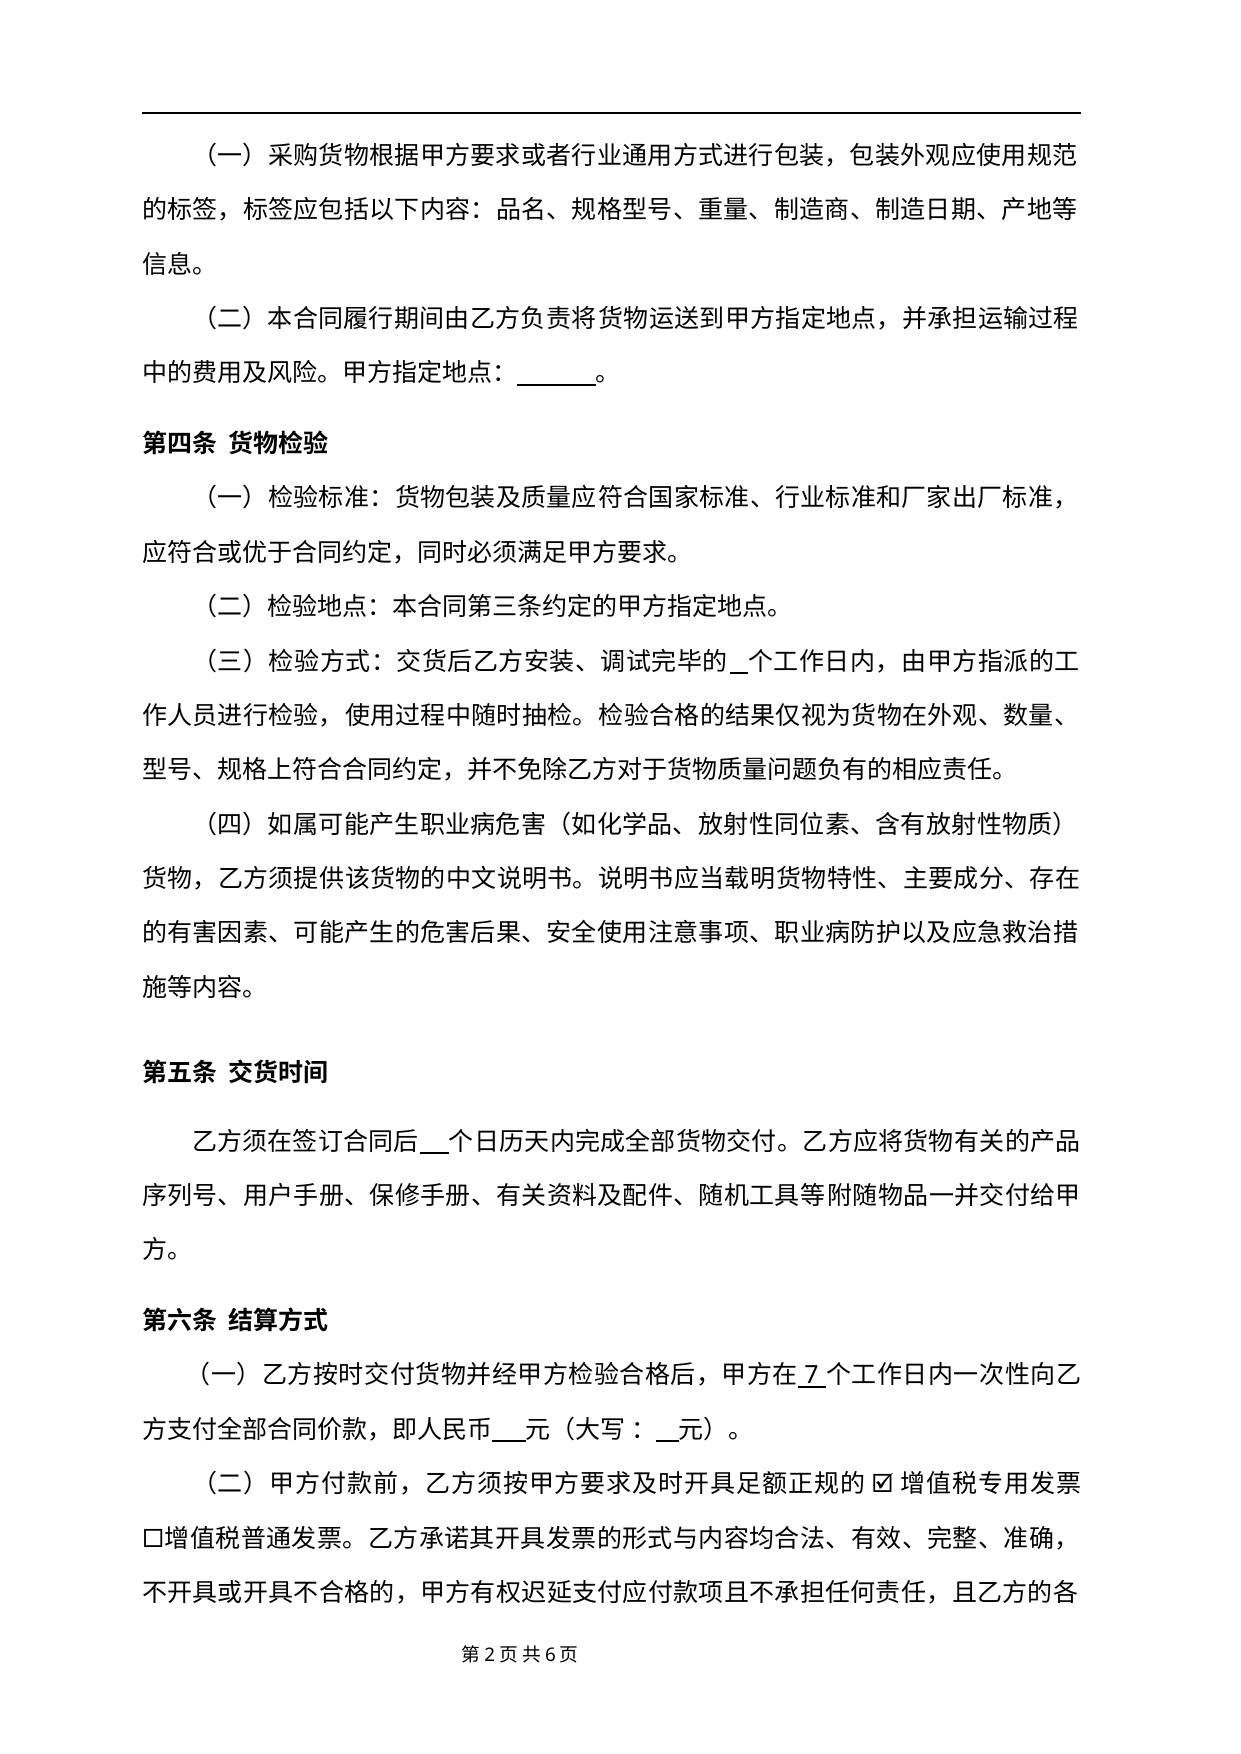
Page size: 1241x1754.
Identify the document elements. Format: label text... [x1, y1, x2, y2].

text 第五条 交货时间 [142, 1038, 1081, 1103]
text （一）乙方按时交付货物并经甲方检验合格后，甲方在 7 个工作日内一次性向乙方支付全部合同价款，即人民币 元（大写 ： 元）。 [142, 1355, 1081, 1446]
text （四）如属可能产生职业病危害（如化学品、放射性同位素、含有放射性物质）货物，乙方须提供该货物的中文说明书。说明书应当载明货物特性、主要成分、存在的有害因素、可能产生的危害后果、安全使用注意事项、职业病防护以及应急救治措施等内容。 [142, 804, 1081, 1003]
text 第六条 结算方式 [142, 1301, 1081, 1337]
text （二）本合同履行期间由乙方负责将货物运送到甲方指定地点，并承担运输过程中的费用及风险。甲方指定地点： 。 [142, 298, 1081, 389]
text （一）采购货物根据甲方要求或者行业通用方式进行包装，包装外观应使用规范的标签，标签应包括以下内容：品名、规格型号、重量、制造商、制造日期、产地等信息。 [142, 135, 1081, 280]
text （二）检验地点：本合同第三条约定的甲方指定地点。 [142, 587, 1081, 623]
text 乙方须在签订合同后 个日历天内完成全部货物交付。乙方应将货物有关的产品序列号、用户手册、保修手册、有关资料及配件、随机工具等附随物品一并交付给甲方。 [142, 1121, 1081, 1266]
text （一）检验标准：货物包装及质量应符合国家标准、行业标准和厂家出厂标准，应符合或优于合同约定，同时必须满足甲方要求。 [142, 478, 1081, 568]
text （二）甲方付款前，乙方须按甲方要求及时开具足额正规的增值税专用发票增值税普通发票。乙方承诺其开具发票的形式与内容均合法、有效、完整、准确，不开具或开具不合格的，甲方有权迟延支付应付款项且不承担任何责任，且乙方的各项合同义务仍应按合同约定履行。 [142, 1464, 1081, 1609]
text 第四条 货物检验 [142, 423, 1081, 460]
text （三）检验方式：交货后乙方安装、调试完毕的 个工作日内，由甲方指派的工作人员进行检验，使用过程中随时抽检。检验合格的结果仅视为货物在外观、数量、型号、规格上符合合同约定，并不免除乙方对于货物质量问题负有的相应责任。 [142, 641, 1081, 786]
